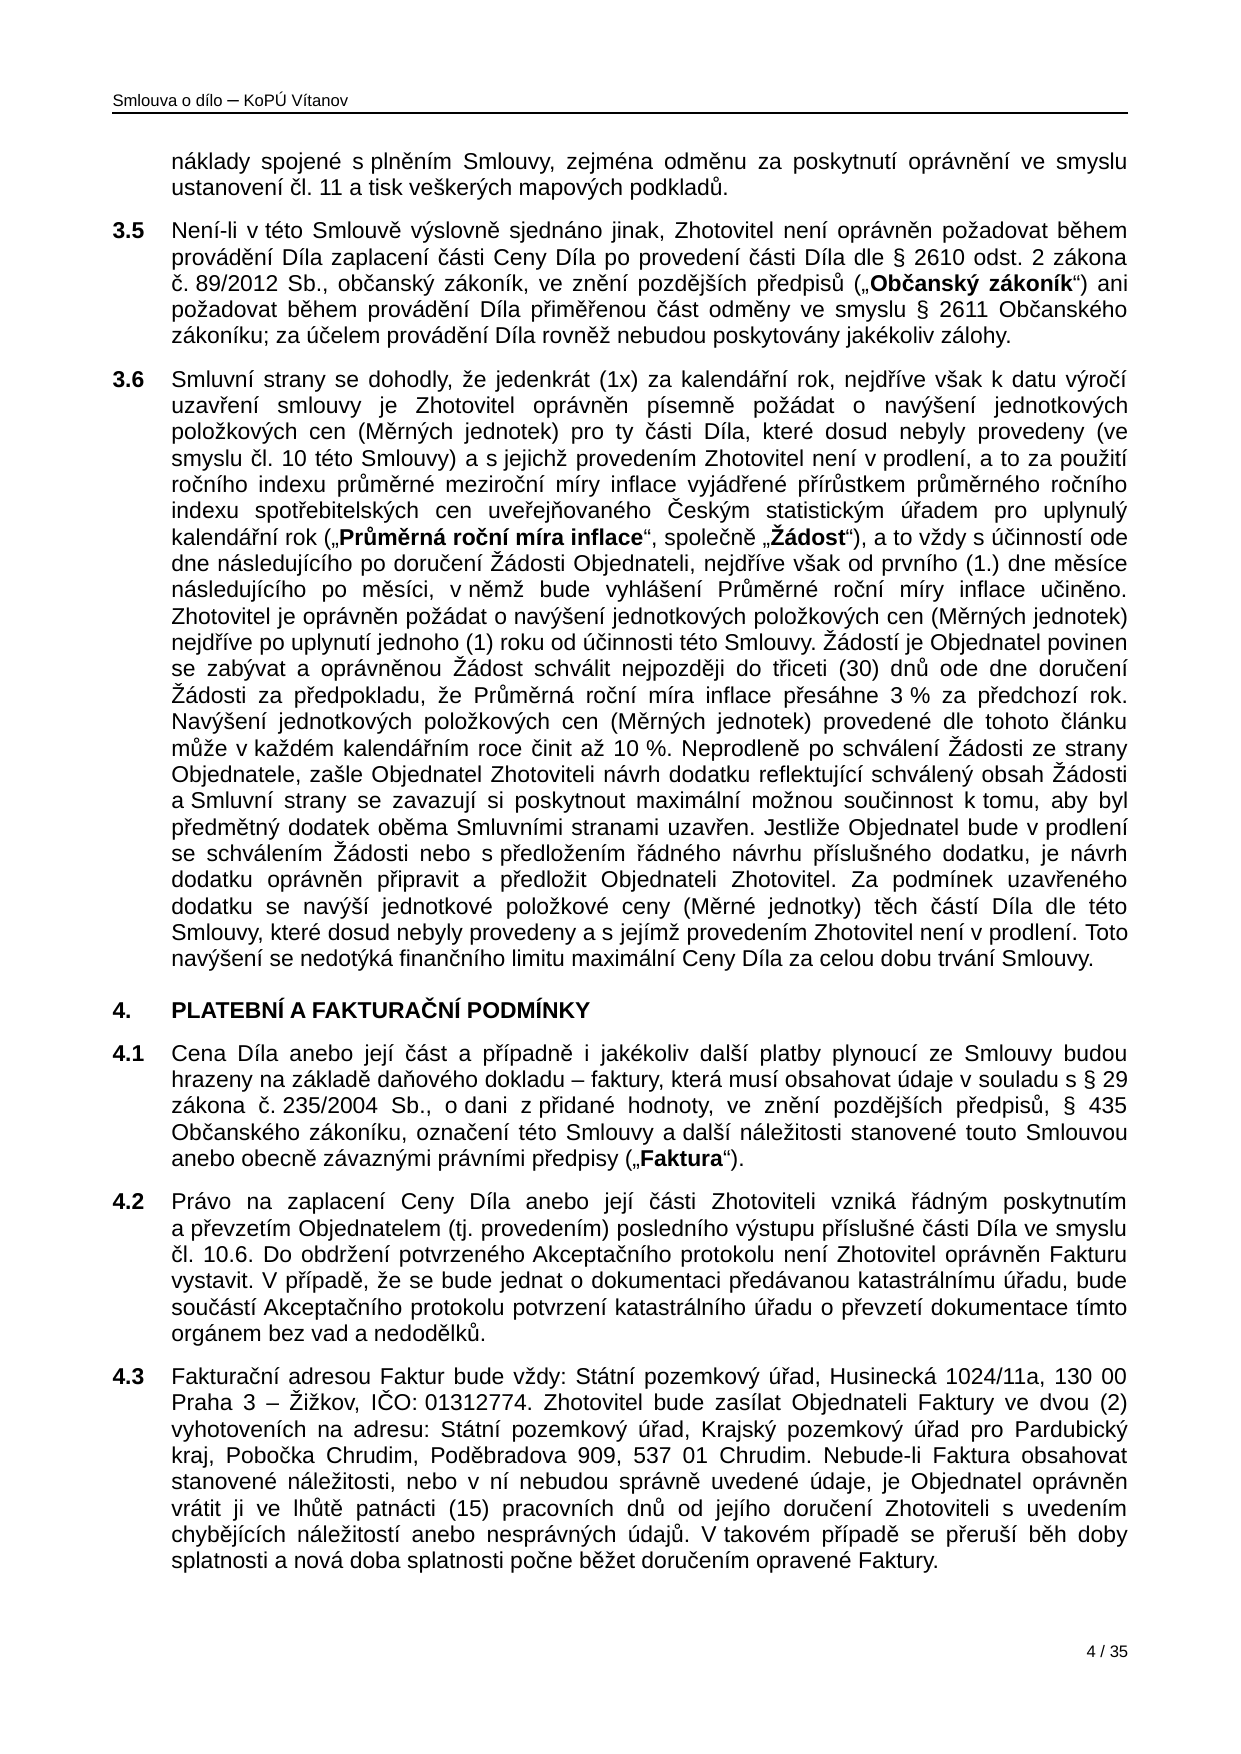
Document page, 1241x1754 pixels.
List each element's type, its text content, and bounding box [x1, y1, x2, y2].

text Cena Díla anebo její část a případně i jakékoliv další platby plynoucí ze Smlouvy budou hrazeny na základě daňového dokladu – faktury, která musí obsahovat údaje v souladu s § 29 zákona č. 235/2004 Sb., o dani z přidané hodnoty, ve znění pozdějších předpisů, § 435 Občanského zákoníku, označení této Smlouvy a další náležitosti stanovené touto Smlouvou anebo obecně závaznými právními předpisy („Faktura“). [112, 1040, 1128, 1171]
text Není-li v této Smlouvě výslovně sjednáno jinak, Zhotovitel není oprávněn požadovat během provádění Díla zaplacení části Ceny Díla po provedení části Díla dle § 2610 odst. 2 zákona č. 89/2012 Sb., občanský zákoník, ve znění pozdějších předpisů („Občanský zákoník“) ani požadovat během provádění Díla přiměřenou část odměny ve smyslu § 2611 Občanského zákoníku; za účelem provádění Díla rovněž nebudou poskytovány jakékoliv zálohy. [112, 217, 1128, 349]
text Fakturační adresou Faktur bude vždy: Státní pozemkový úřad, Husinecká 1024/11a, 130 00 Praha 3 – Žižkov, IČO: 01312774. Zhotovitel bude zasílat Objednateli Faktury ve dvou (2) vyhotoveních na adresu: Státní pozemkový úřad, Krajský pozemkový úřad pro Pardubický kraj, Pobočka Chrudim, Poděbradova 909, 537 01 Chrudim. Nebude-li Faktura obsahovat stanovené náležitosti, nebo v ní nebudou správně uvedené údaje, je Objednatel oprávněn vrátit ji ve lhůtě patnácti (15) pracovních dnů od jejího doručení Zhotoviteli s uvedením chybějících náležitostí anebo nesprávných údajů. V takovém případě se přeruší běh doby splatnosti a nová doba splatnosti počne běžet doručením opravené Faktury. [112, 1363, 1128, 1574]
text Platební a fakturační podmínky [112, 997, 1128, 1023]
text Právo na zaplacení Ceny Díla anebo její části Zhotoviteli vzniká řádným poskytnutím a převzetím Objednatelem (tj. provedením) posledního výstupu příslušné části Díla ve smyslu čl. 10.6. Do obdržení potvrzeného Akceptačního protokolu není Zhotovitel oprávněn Fakturu vystavit. V případě, že se bude jednat o dokumentaci předávanou katastrálnímu úřadu, bude součástí Akceptačního protokolu potvrzení katastrálního úřadu o převzetí dokumentace tímto orgánem bez vad a nedodělků. [112, 1188, 1128, 1346]
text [112, 148, 1128, 200]
text Smluvní strany se dohodly, že jedenkrát (1x) za kalendářní rok, nejdříve však k datu výročí uzavření smlouvy je Zhotovitel oprávněn písemně požádat o navýšení jednotkových položkových cen (Měrných jednotek) pro ty části Díla, které dosud nebyly provedeny (ve smyslu čl. 10 této Smlouvy) a s jejichž provedením Zhotovitel není v prodlení, a to za použití ročního indexu průměrné meziroční míry inflace vyjádřené přírůstkem průměrného ročního indexu spotřebitelských cen uveřejňovaného Českým statistickým úřadem pro uplynulý kalendářní rok („Průměrná roční míra inflace“, společně „Žádost“), a to vždy s účinností ode dne následujícího po doručení Žádosti Objednateli, nejdříve však od prvního (1.) dne měsíce následujícího po měsíci, v němž bude vyhlášení Průměrné roční míry inflace učiněno. Zhotovitel je oprávněn požádat o navýšení jednotkových položkových cen (Měrných jednotek) nejdříve po uplynutí jednoho (1) roku od účinnosti této Smlouvy. Žádostí je Objednatel povinen se zabývat a oprávněnou Žádost schválit nejpozději do třiceti (30) dnů ode dne doručení Žádosti za předpokladu, že Průměrná roční míra inflace přesáhne 3 % za předchozí rok. Navýšení jednotkových položkových cen (Měrných jednotek) provedené dle tohoto článku může v každém kalendářním roce činit až 10 %. Neprodleně po schválení Žádosti ze strany Objednatele, zašle Objednatel Zhotoviteli návrh dodatku reflektující schválený obsah Žádosti a Smluvní strany se zavazují si poskytnout maximální možnou součinnost k tomu, aby byl předmětný dodatek oběma Smluvními stranami uzavřen. Jestliže Objednatel bude v prodlení se schválením Žádosti nebo s předložením řádného návrhu příslušného dodatku, je návrh dodatku oprávněn připravit a předložit Objednateli Zhotovitel. Za podmínek uzavřeného dodatku se navýší jednotkové položkové ceny (Měrné jednotky) těch částí Díla dle této Smlouvy, které dosud nebyly provedeny a s jejímž provedením Zhotovitel není v prodlení. Toto navýšení se nedotýká finančního limitu maximální Ceny Díla za celou dobu trvání Smlouvy. [112, 366, 1128, 972]
